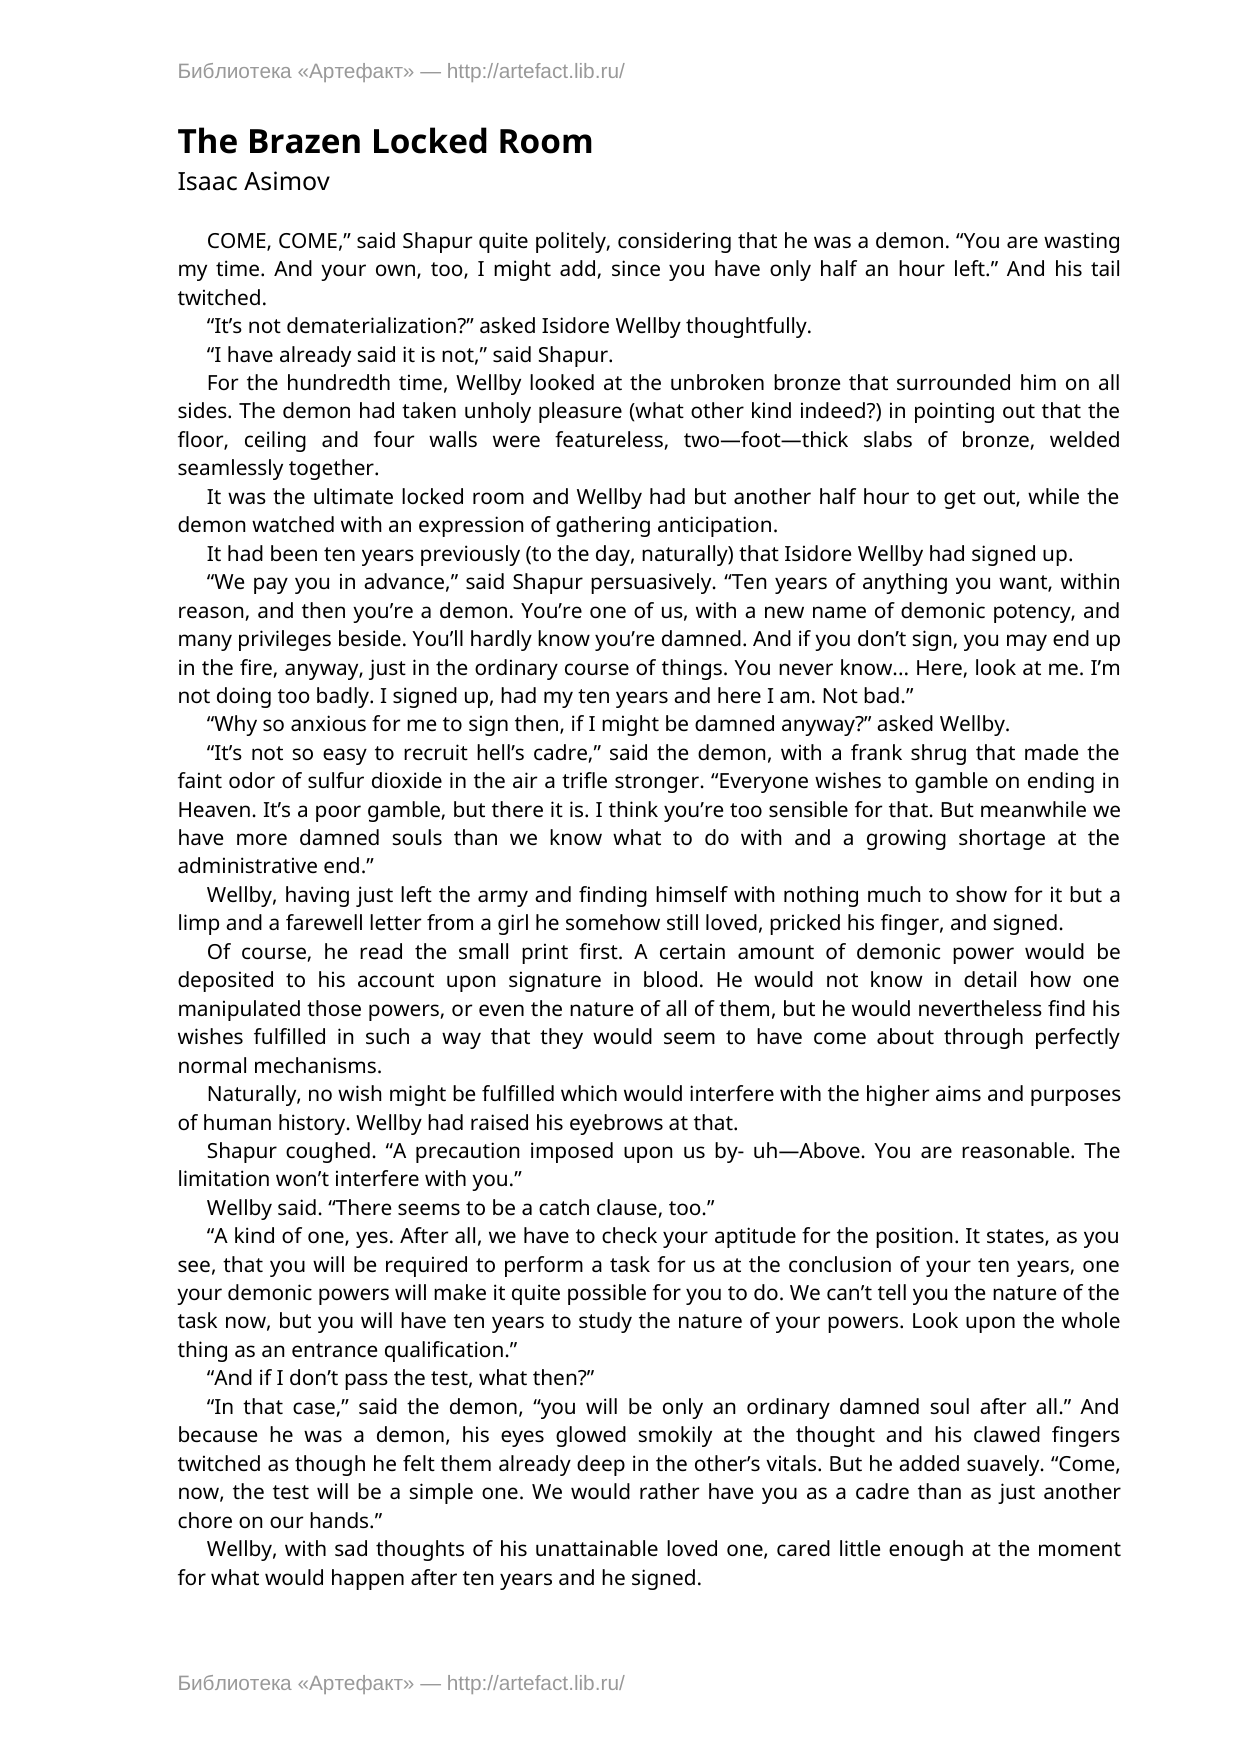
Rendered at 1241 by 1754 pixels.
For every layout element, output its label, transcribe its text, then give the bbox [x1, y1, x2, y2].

text Wellby, with sad thoughts of his unattainable loved one, cared little enough at the moment for what would happen after ten years and he signed. [177, 1534, 1122, 1591]
text “I have already said it is not,” said Shapur. [177, 340, 1122, 368]
text “We pay you in advance,” said Shapur persuasively. “Ten years of anything you want, within reason, and then you’re a demon. You’re one of us, with a new name of demonic potency, and many privileges beside. You’ll hardly know you’re damned. And if you don’t sign, you may end up in the fire, anyway, just in the ordinary course of things. You never know... Here, look at me. I’m not doing too badly. I signed up, had my ten years and here I am. Not bad.” [177, 567, 1122, 709]
subtitle Isaac Asimov [177, 163, 1122, 198]
text Naturally, no wish might be fulfilled which would interfere with the higher aims and purposes of human history. Wellby had raised his eyebrows at that. [177, 1079, 1122, 1136]
text “In that case,” said the demon, “you will be only an ordinary damned soul after all.” And because he was a demon, his eyes glowed smokily at the thought and his clawed fingers twitched as though he felt them already deep in the other’s vitals. But he added suavely. “Come, now, the test will be a simple one. We would rather have you as a cadre than as just another chore on our hands.” [177, 1392, 1122, 1534]
text “And if I don’t pass the test, what then?” [177, 1363, 1122, 1392]
text Wellby said. “There seems to be a catch clause, too.” [177, 1193, 1122, 1221]
text It was the ultimate locked room and Wellby had but another half hour to get out, while the demon watched with an expression of gathering anticipation. [177, 482, 1122, 539]
text It had been ten years previously (to the day, naturally) that Isidore Wellby had signed up. [177, 539, 1122, 567]
text “It’s not dematerialization?” asked Isidore Wellby thoughtfully. [177, 311, 1122, 340]
subtitle The Brazen Locked Room [177, 118, 1122, 163]
text “Why so anxious for me to sign then, if I might be damned anyway?” asked Wellby. [177, 709, 1122, 738]
text Shapur coughed. “A precaution imposed upon us by- uh—Above. You are reasonable. The limitation won’t interfere with you.” [177, 1136, 1122, 1193]
text “A kind of one, yes. After all, we have to check your aptitude for the position. It states, as you see, that you will be required to perform a task for us at the conclusion of your ten years, one your demonic powers will make it quite possible for you to do. We can’t tell you the nature of the task now, but you will have ten years to study the nature of your powers. Look upon the whole thing as an entrance qualification.” [177, 1221, 1122, 1363]
text Wellby, having just left the army and finding himself with nothing much to show for it but a limp and a farewell letter from a girl he somehow still loved, pricked his finger, and signed. [177, 880, 1122, 937]
text COME, COME,” said Shapur quite politely, considering that he was a demon. “You are wasting my time. And your own, too, I might add, since you have only half an hour left.” And his tail twitched. [177, 226, 1122, 311]
text “It’s not so easy to recruit hell’s cadre,” said the demon, with a frank shrug that made the faint odor of sulfur dioxide in the air a trifle stronger. “Everyone wishes to gamble on ending in Heaven. It’s a poor gamble, but there it is. I think you’re too sensible for that. But meanwhile we have more damned souls than we know what to do with and a growing shortage at the administrative end.” [177, 738, 1122, 880]
text For the hundredth time, Wellby looked at the unbroken bronze that surrounded him on all sides. The demon had taken unholy pleasure (what other kind indeed?) in pointing out that the floor, ceiling and four walls were featureless, two—foot—thick slabs of bronze, welded seamlessly together. [177, 368, 1122, 482]
text Of course, he read the small print first. A certain amount of demonic power would be deposited to his account upon signature in blood. He would not know in detail how one manipulated those powers, or even the nature of all of them, but he would nevertheless find his wishes fulfilled in such a way that they would seem to have come about through perfectly normal mechanisms. [177, 937, 1122, 1079]
